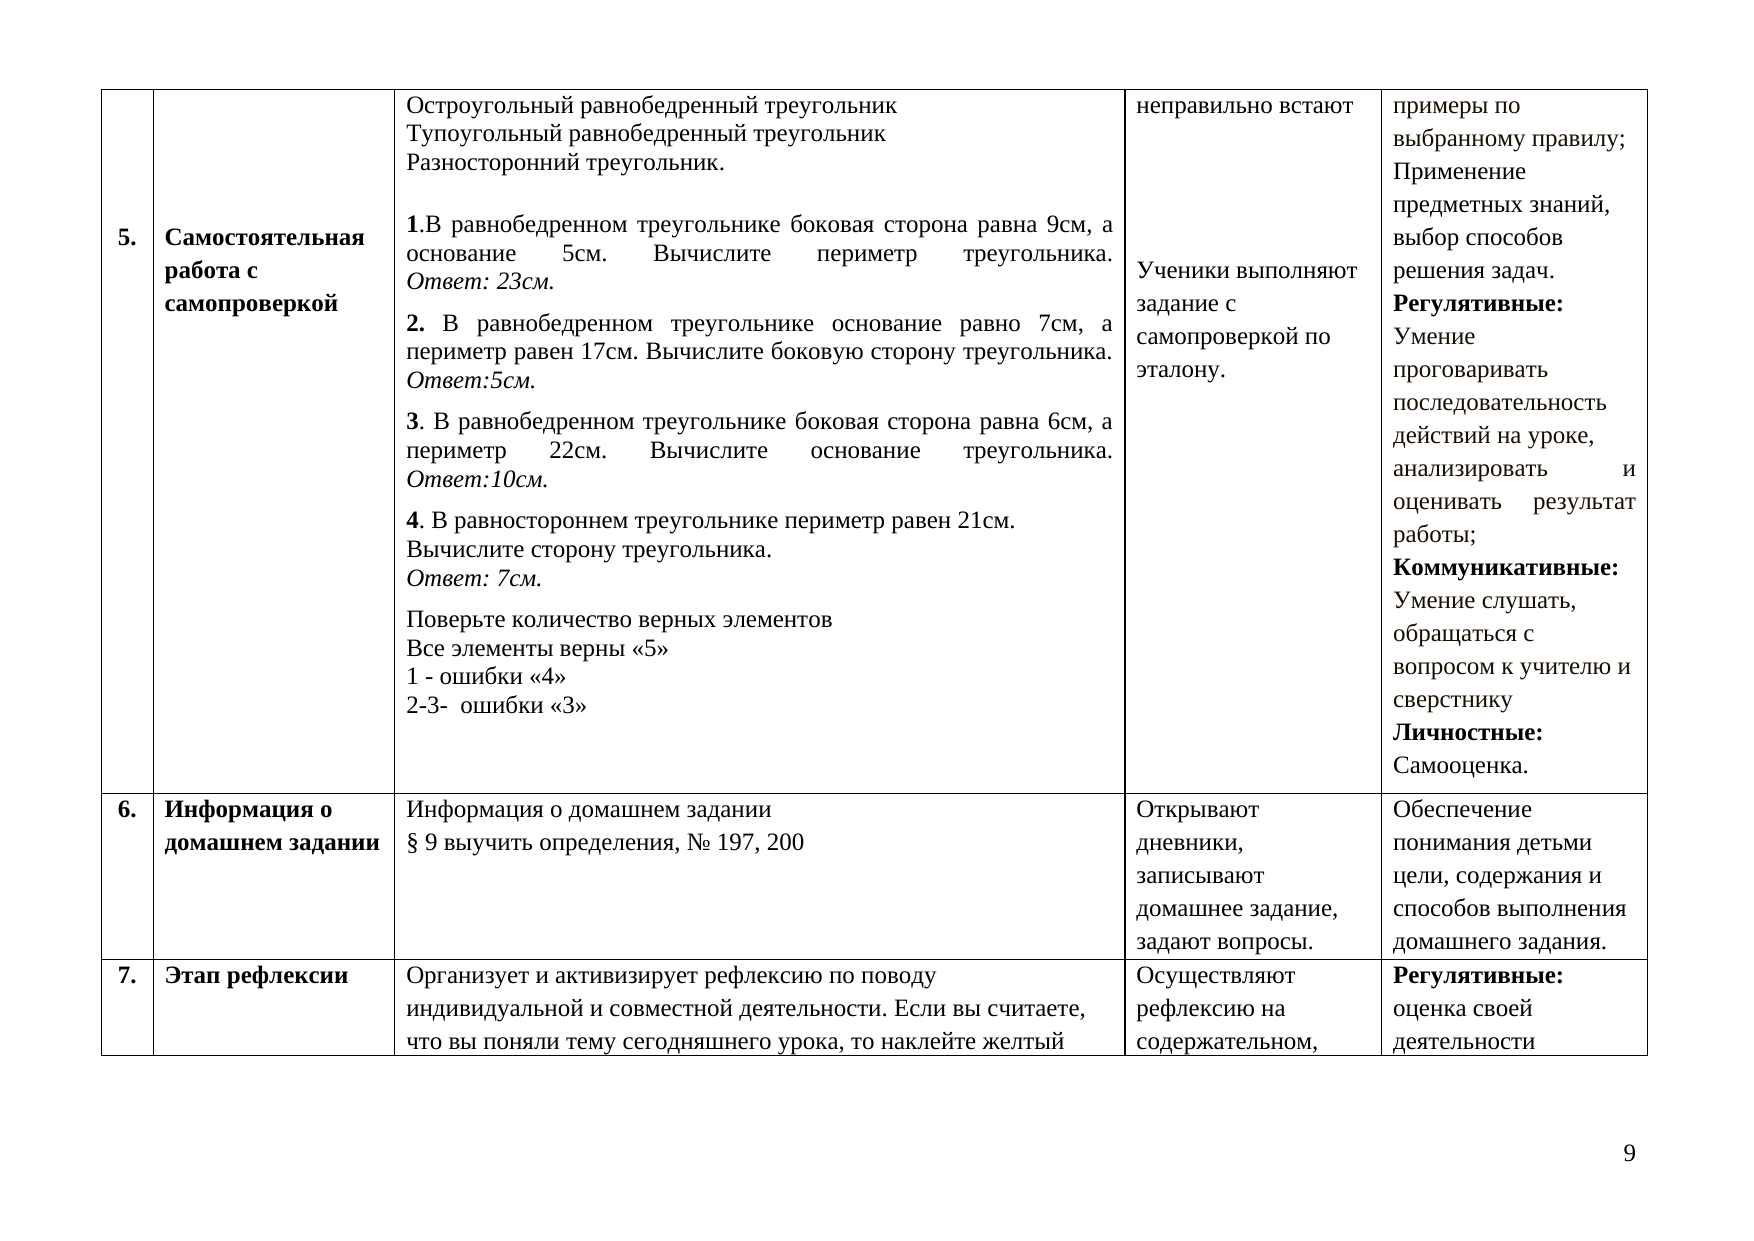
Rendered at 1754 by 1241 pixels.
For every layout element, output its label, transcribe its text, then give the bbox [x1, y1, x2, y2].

table_cell 7. [102, 960, 153, 1055]
table_cell Информация о домашнем задании [154, 794, 394, 959]
table_cell Информация о домашнем задании § 9 выучить определения, № 197, 200 [395, 794, 1124, 959]
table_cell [1382, 90, 1647, 793]
table_cell Обеспечение понимания детьми цели, содержания и способов выполнения домашнего задания. [1382, 794, 1647, 959]
table_cell Открывают дневники, записывают домашнее задание, задают вопросы. [1126, 794, 1381, 959]
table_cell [1126, 90, 1381, 793]
table_cell 6. [102, 794, 153, 959]
table_cell 5. [102, 90, 153, 793]
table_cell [1126, 960, 1381, 1055]
table_cell Этап рефлексии [154, 960, 394, 1055]
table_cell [154, 90, 394, 793]
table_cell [395, 960, 1124, 1055]
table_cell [395, 90, 1124, 793]
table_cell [1382, 960, 1647, 1055]
